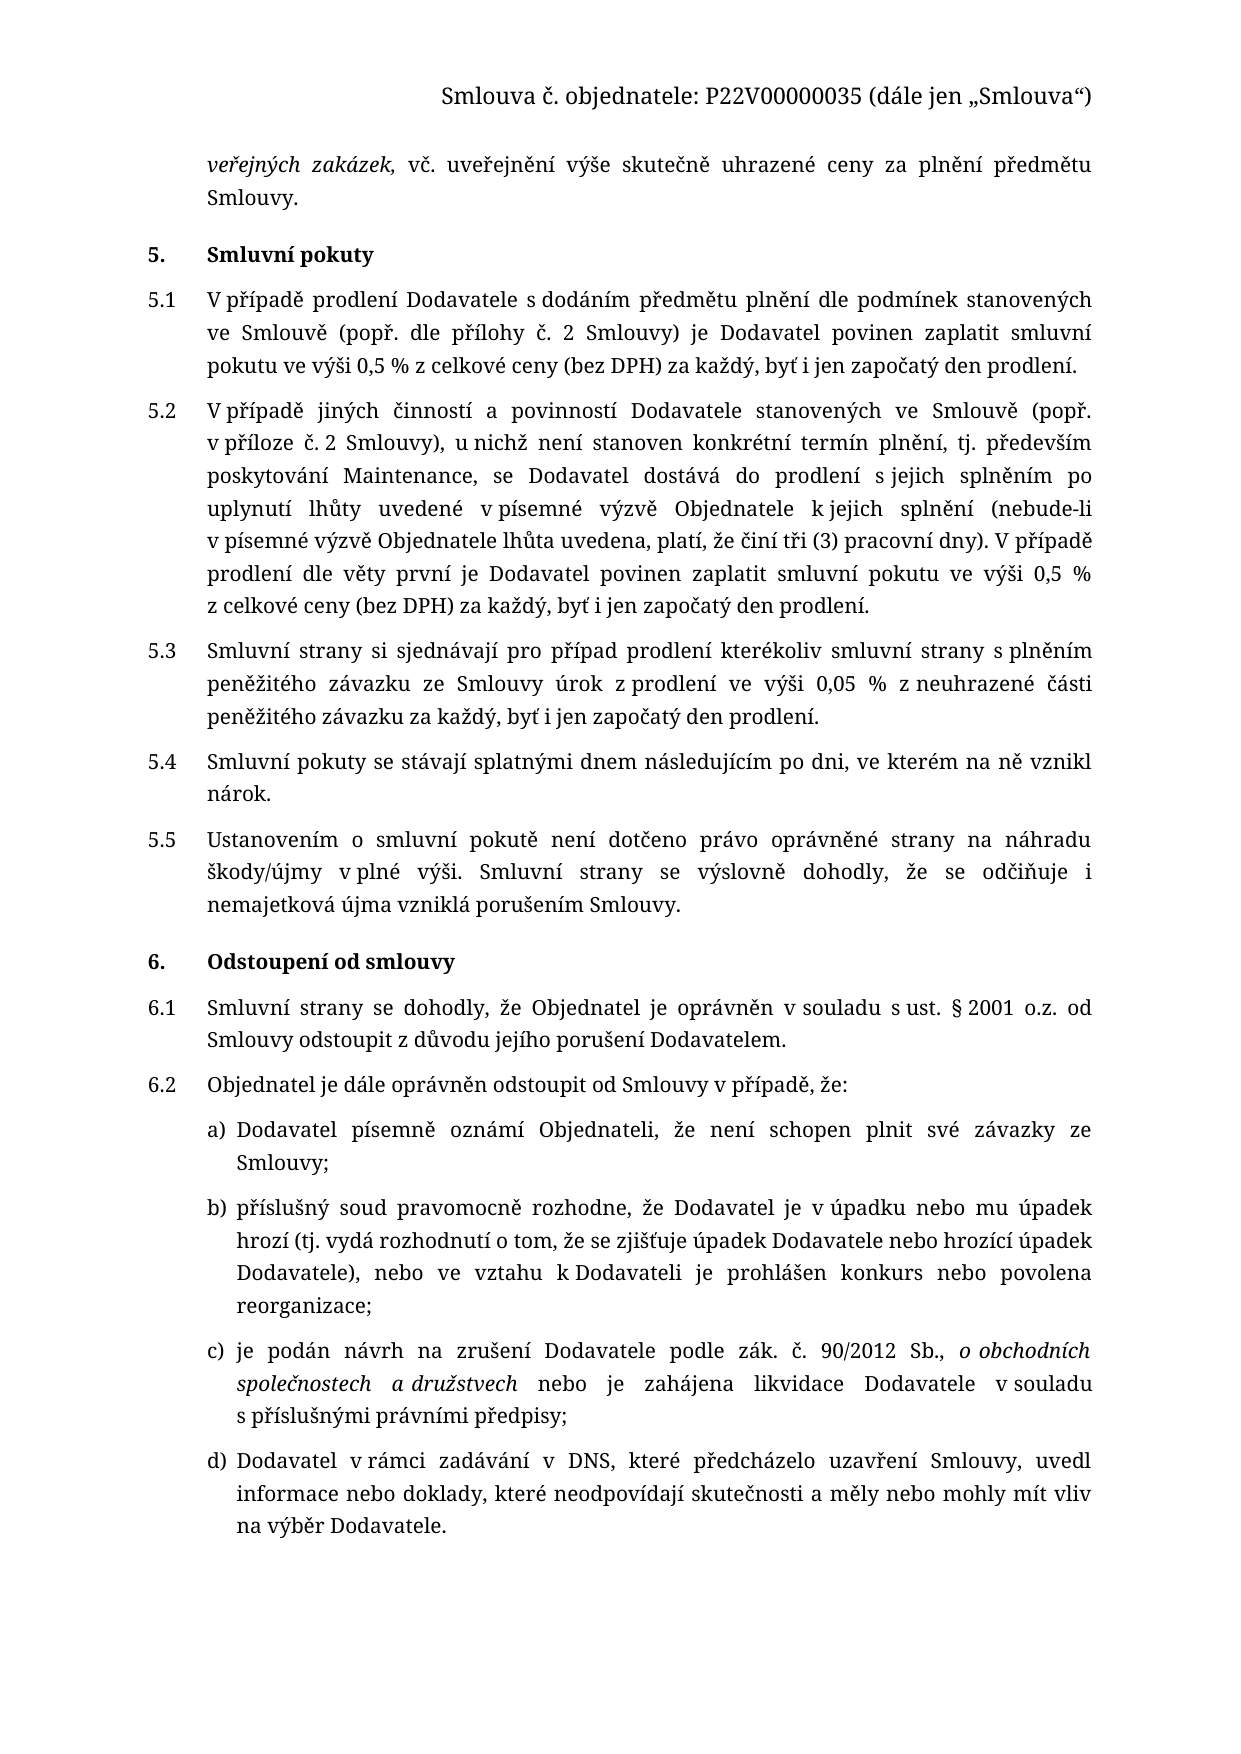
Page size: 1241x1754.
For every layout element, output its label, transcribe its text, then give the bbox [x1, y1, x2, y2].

list Dodavatel v rámci zadávání v DNS, které předcházelo uzavření Smlouvy, uvedl informace nebo doklady, které neodpovídají skutečnosti a měly nebo mohly mít vliv na výběr Dodavatele. [207, 1446, 1092, 1540]
list příslušný soud pravomocně rozhodne, že Dodavatel je v úpadku nebo mu úpadek hrozí (tj. vydá rozhodnutí o tom, že se zjišťuje úpadek Dodavatele nebo hrozící úpadek Dodavatele), nebo ve vztahu k Dodavateli je prohlášen konkurs nebo povolena reorganizace; [207, 1193, 1092, 1319]
list V případě jiných činností a povinností Dodavatele stanovených ve Smlouvě (popř. v příloze č. 2 Smlouvy), u nichž není stanoven konkrétní termín plnění, tj. především poskytování Maintenance, se Dodavatel dostává do prodlení s jejich splněním po uplynutí lhůty uvedené v písemné výzvě Objednatele k jejich splnění (nebude-li v písemné výzvě Objednatele lhůta uvedena, platí, že činí tři (3) pracovní dny). V případě prodlení dle věty první je Dodavatel povinen zaplatit smluvní pokutu ve výši 0,5 % z celkové ceny (bez DPH) za každý, byť i jen započatý den prodlení. [148, 396, 1092, 620]
list Objednatel je dále oprávněn odstoupit od Smlouvy v případě, že: [148, 1070, 1092, 1099]
list Smluvní pokuty [148, 241, 1092, 269]
list je podán návrh na zrušení Dodavatele podle zák. č. 90/2012 Sb., o obchodních společnostech a družstvech nebo je zahájena likvidace Dodavatele v souladu s příslušnými právními předpisy; [207, 1336, 1092, 1430]
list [148, 150, 1092, 211]
list Ustanovením o smluvní pokutě není dotčeno právo oprávněné strany na náhradu škody/újmy v plné výši. Smluvní strany se výslovně dohodly, že se odčiňuje i nemajetková újma vzniklá porušením Smlouvy. [148, 825, 1092, 918]
list Smluvní strany se dohodly, že Objednatel je oprávněn v souladu s ust. § 2001 o.z. od Smlouvy odstoupit z důvodu jejího porušení Dodavatelem. [148, 993, 1092, 1054]
list Smluvní pokuty se stávají splatnými dnem následujícím po dni, ve kterém na ně vznikl nárok. [148, 747, 1092, 808]
list Smluvní strany si sjednávají pro případ prodlení kterékoliv smluvní strany s plněním peněžitého závazku ze Smlouvy úrok z prodlení ve výši 0,05 % z neuhrazené části peněžitého závazku za každý, byť i jen započatý den prodlení. [148, 637, 1092, 730]
list Dodavatel písemně oznámí Objednateli, že není schopen plnit své závazky ze Smlouvy; [207, 1115, 1092, 1176]
list V případě prodlení Dodavatele s dodáním předmětu plnění dle podmínek stanovených ve Smlouvě (popř. dle přílohy č. 2 Smlouvy) je Dodavatel povinen zaplatit smluvní pokutu ve výši 0,5 % z celkové ceny (bez DPH) za každý, byť i jen započatý den prodlení. [148, 286, 1092, 379]
list Odstoupení od smlouvy [148, 947, 1092, 976]
